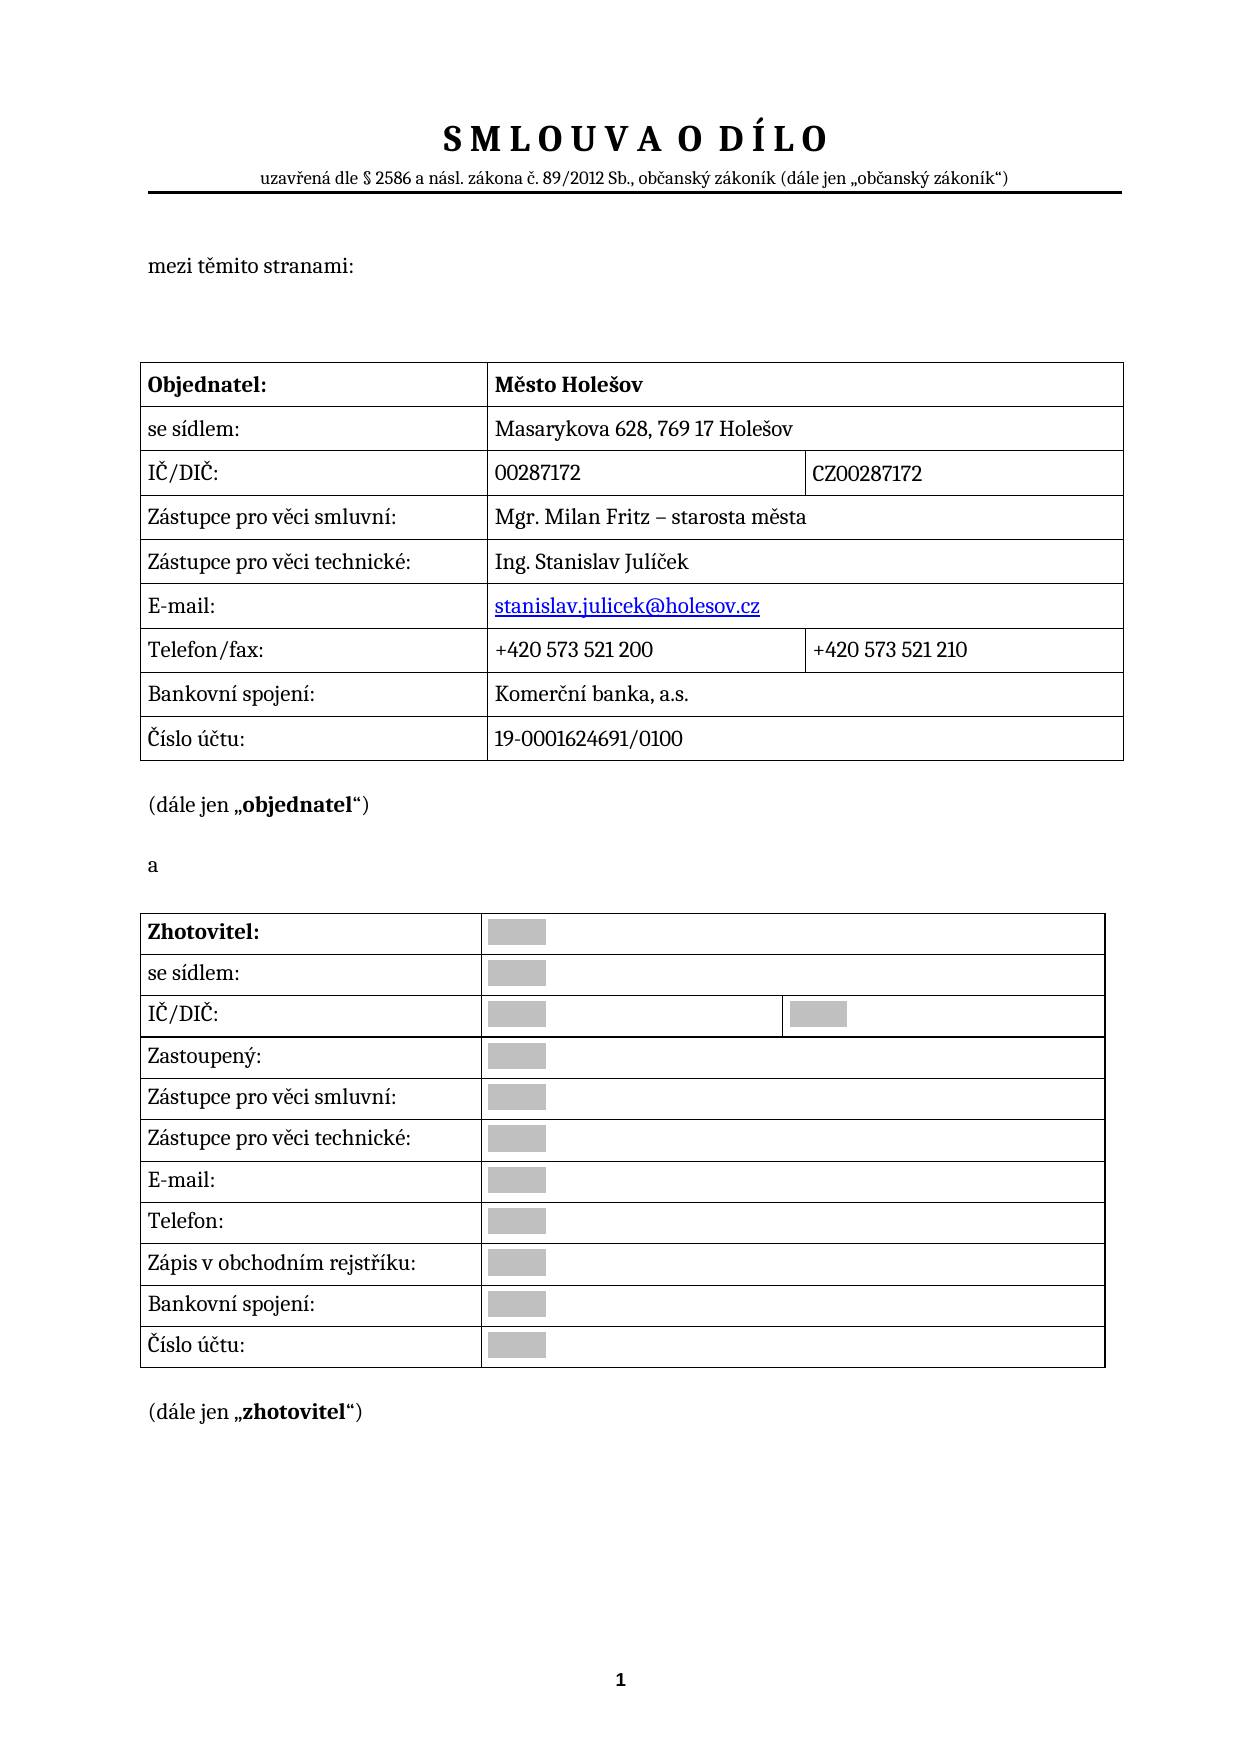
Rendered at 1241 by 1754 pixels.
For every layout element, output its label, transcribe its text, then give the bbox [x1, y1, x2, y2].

table_cell se sídlem: [141, 407, 487, 450]
table_header [482, 914, 1104, 954]
subtitle S M L O U V A O D Í L O [148, 118, 1122, 161]
table_cell Bankovní spojení: [141, 1286, 481, 1326]
table_cell Zastoupený: [141, 1038, 481, 1078]
table_cell [482, 1079, 1104, 1119]
table_header Zhotovitel: [141, 914, 481, 954]
table_cell Telefon/fax: [141, 629, 487, 672]
table_cell Zástupce pro věci technické: [141, 540, 487, 583]
table_cell E-mail: [141, 1162, 481, 1202]
table_header Objednatel: [141, 363, 487, 406]
table_cell Komerční banka, a.s. [488, 673, 1123, 716]
table_cell [482, 996, 782, 1036]
table_cell [482, 1244, 1104, 1284]
table_cell Zástupce pro věci technické: [141, 1120, 481, 1161]
text (dále jen „zhotovitel“) [148, 1398, 1122, 1425]
table_cell Číslo účtu: [141, 717, 487, 760]
text mezi těmito stranami: [148, 253, 1122, 279]
table_cell Číslo účtu: [141, 1327, 481, 1367]
table_cell 00287172 [488, 451, 805, 495]
table_cell Zástupce pro věci smluvní: [141, 496, 487, 539]
table_cell Telefon: [141, 1203, 481, 1243]
table_cell Masarykova 628, 769 17 Holešov [488, 407, 1123, 450]
table_cell Zápis v obchodním rejstříku: [141, 1244, 481, 1284]
table_cell Ing. Stanislav Julíček [488, 540, 1123, 583]
table_cell [783, 996, 1104, 1036]
table_cell se sídlem: [141, 955, 481, 995]
table_cell [482, 1120, 1104, 1161]
table_cell E-mail: [141, 584, 487, 627]
table_header Město Holešov [488, 363, 1123, 406]
text a [148, 852, 1122, 878]
table_cell [482, 1162, 1104, 1202]
text uzavřená dle § násl. zákona č. 89/2012 Sb., občanský zákoník (dále jen „občanský zákoník“) [148, 168, 1122, 191]
table_cell CZ00287172 CZ00287172 CZ00287172 [806, 451, 1123, 495]
table_cell [482, 1038, 1104, 1078]
table_cell [482, 955, 1104, 995]
table_cell +420 573 521 210 [806, 629, 1123, 672]
table_cell stanislav.julicek@holesov.cz [488, 584, 1123, 627]
table_cell IČ/DIČ: [141, 996, 481, 1036]
table_cell +420 573 521 200 [488, 629, 805, 672]
table_cell Bankovní spojení: [141, 673, 487, 716]
table_cell [482, 1327, 1104, 1367]
table_cell [482, 1203, 1104, 1243]
table_cell 19-0001624691/0100 [488, 717, 1123, 760]
table_cell Zástupce pro věci smluvní: [141, 1079, 481, 1119]
table_cell [482, 1286, 1104, 1326]
table_cell IČ/DIČ: [141, 451, 487, 495]
table_cell Mgr. Milan Fritz – starosta města [488, 496, 1123, 539]
text (dále jen „objednatel“) [148, 792, 1122, 818]
